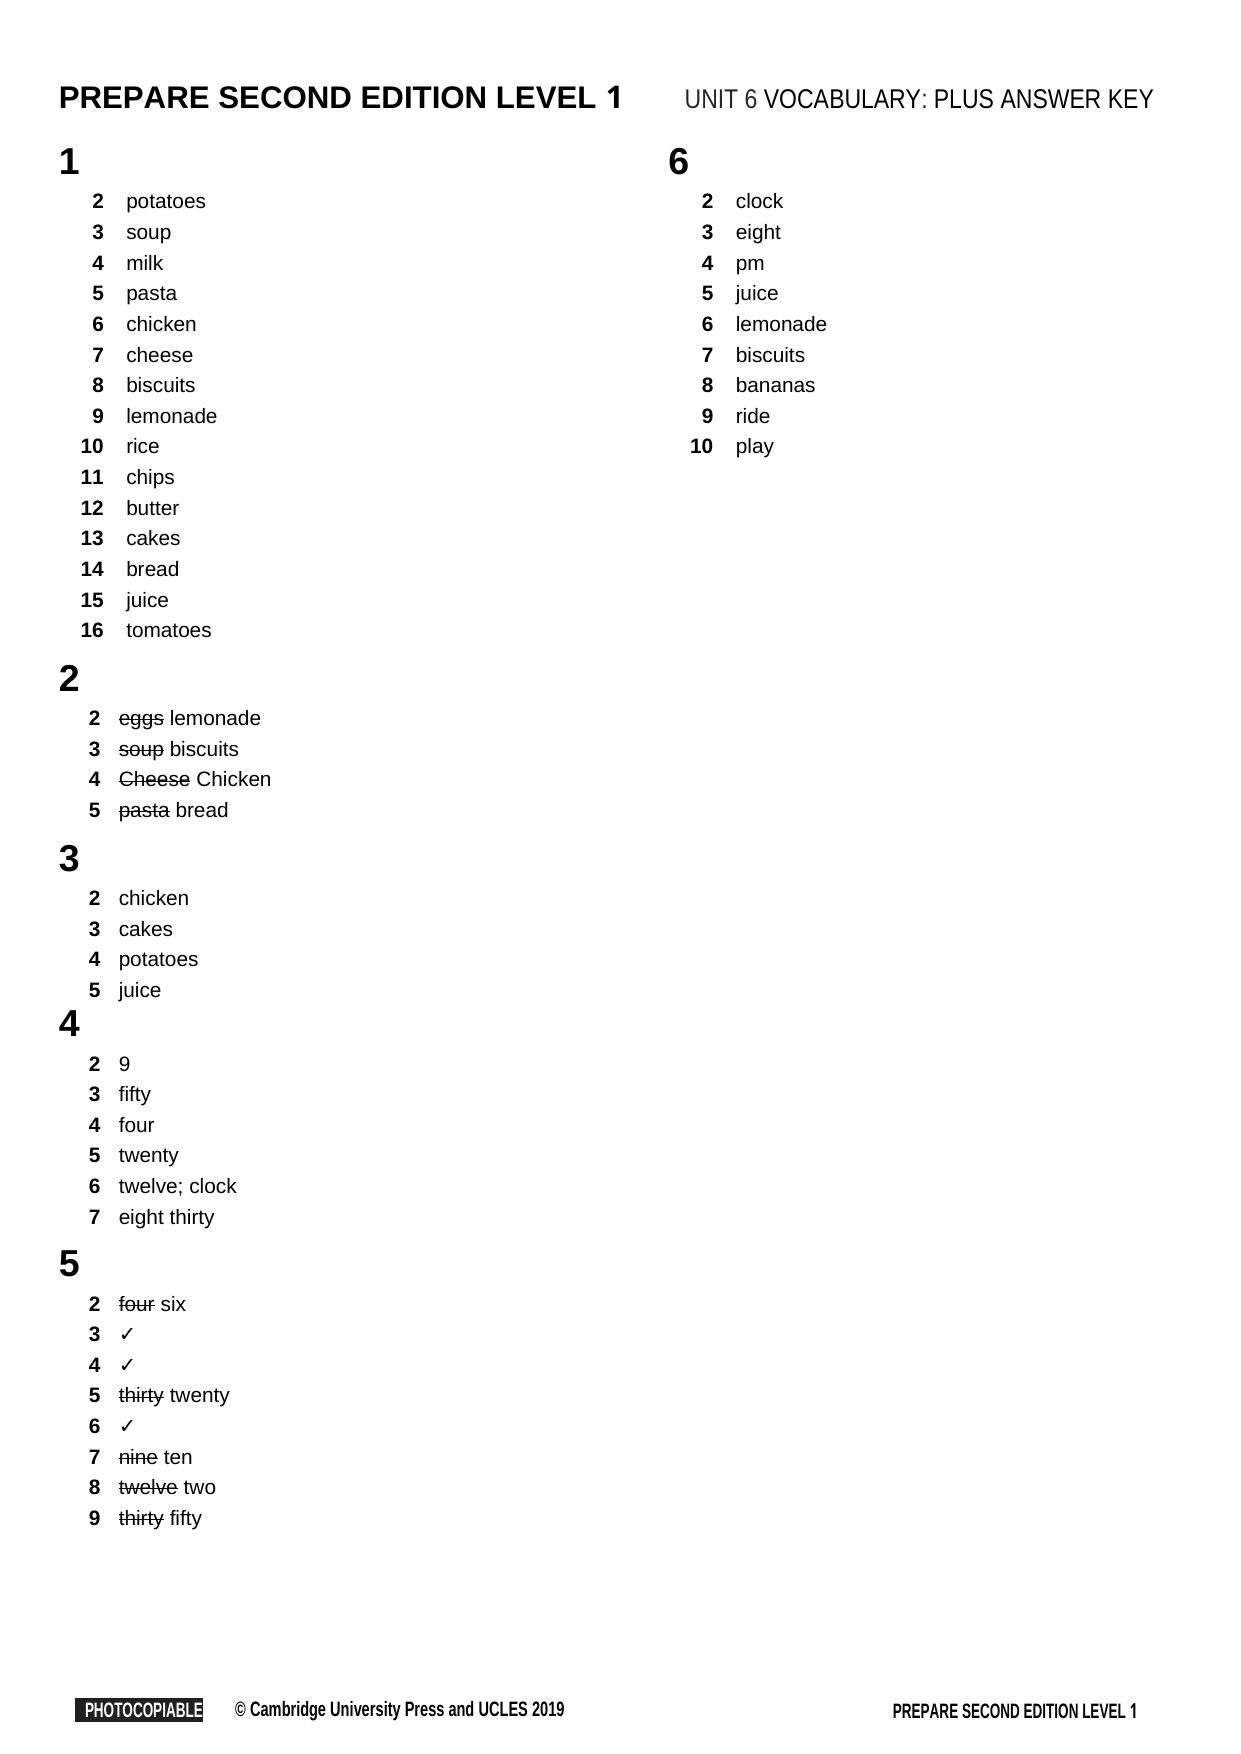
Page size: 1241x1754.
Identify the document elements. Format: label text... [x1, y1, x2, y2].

list soup [103, 220, 593, 244]
text 1 [58, 139, 593, 183]
list twenty [88, 1143, 593, 1167]
list rice [103, 434, 593, 458]
list pm [713, 251, 1203, 274]
list eggs lemonade [88, 706, 593, 730]
list eight thirty [88, 1204, 593, 1228]
list lemonade [103, 404, 593, 428]
list bananas [713, 373, 1203, 397]
text 4 [58, 1002, 593, 1045]
list thirty twenty [88, 1383, 593, 1407]
list biscuits [103, 373, 593, 397]
list four six [88, 1291, 593, 1315]
list thirty fifty [88, 1506, 593, 1530]
list cheese [103, 342, 593, 366]
list ride [713, 404, 1203, 428]
list cakes [88, 916, 593, 940]
list soup biscuits [88, 737, 593, 761]
list Cheese Chicken [88, 767, 593, 791]
subtitle 3 [58, 836, 593, 879]
list 9 [88, 1051, 593, 1075]
list pasta bread [88, 798, 593, 822]
list ✓ [88, 1322, 593, 1346]
subtitle 5 [58, 1242, 593, 1285]
list potatoes [88, 947, 593, 971]
list potatoes [103, 189, 593, 213]
list twelve two [88, 1475, 593, 1499]
list juice [713, 281, 1203, 305]
list milk [103, 251, 593, 274]
list eight [713, 220, 1203, 244]
list ✓ [88, 1353, 593, 1377]
list cakes [103, 526, 593, 550]
list butter [103, 496, 593, 519]
list ✓ [88, 1414, 593, 1438]
list chicken [88, 886, 593, 910]
list chips [103, 465, 593, 489]
list nine ten [88, 1444, 593, 1468]
list play [713, 434, 1203, 458]
list chicken [103, 312, 593, 336]
list biscuits [713, 342, 1203, 366]
text 6 [668, 139, 1203, 183]
subtitle 2 [58, 656, 593, 699]
list twelve; clock [88, 1174, 593, 1198]
list clock [713, 189, 1203, 213]
list lemonade [713, 312, 1203, 336]
list fifty [88, 1082, 593, 1106]
list juice [103, 587, 593, 611]
list tomatoes [103, 618, 593, 642]
list juice [88, 978, 593, 1002]
list four [88, 1113, 593, 1137]
list pasta [103, 281, 593, 305]
list bread [103, 557, 593, 581]
